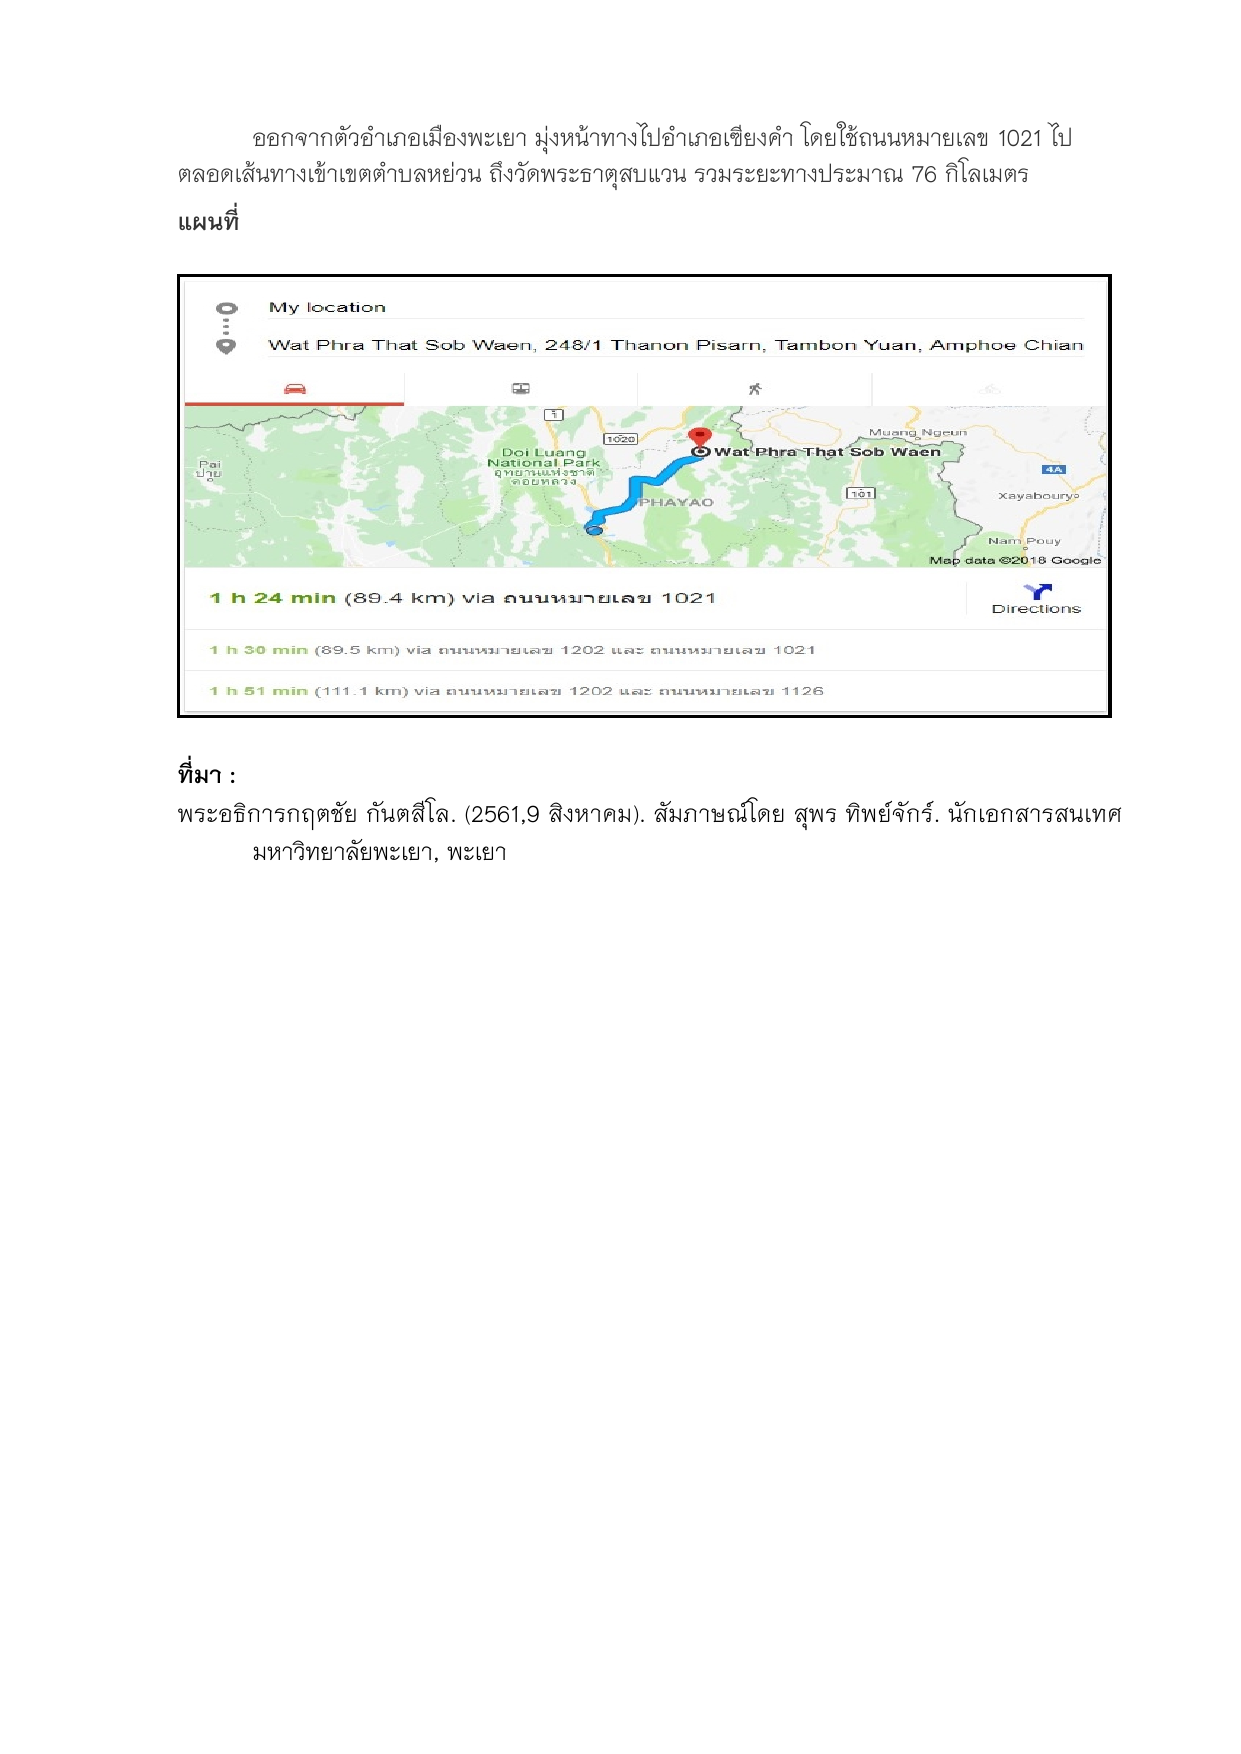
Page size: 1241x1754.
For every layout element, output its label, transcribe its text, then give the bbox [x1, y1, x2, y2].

text ที่มา : [177, 755, 1122, 791]
picture [180, 277, 1108, 715]
text แผนที่ [177, 201, 1122, 237]
text ออกจากตัวอำเภอเมืองพะเยา มุ่งหน้าทางไปอำเภอเฃียงคำ โดยใช้ถนนหมายเลข 1021 ไปตลอดเส้นทางเข้าเขตตำบลหย่วน ถึงวัดพระธาตุสบแวน รวมระยะทางประมาณ 76 กิโลเมตร [177, 118, 1122, 189]
text พระอธิการกฤตชัย กันตสีโล. (2561,9 สิงหาคม). สัมภาษณ์โดย สุพร ทิพย์จักร์. นักเอกสารสนเทศ มหาวิทยาลัยพะเยา, พะเยา [177, 793, 1122, 867]
